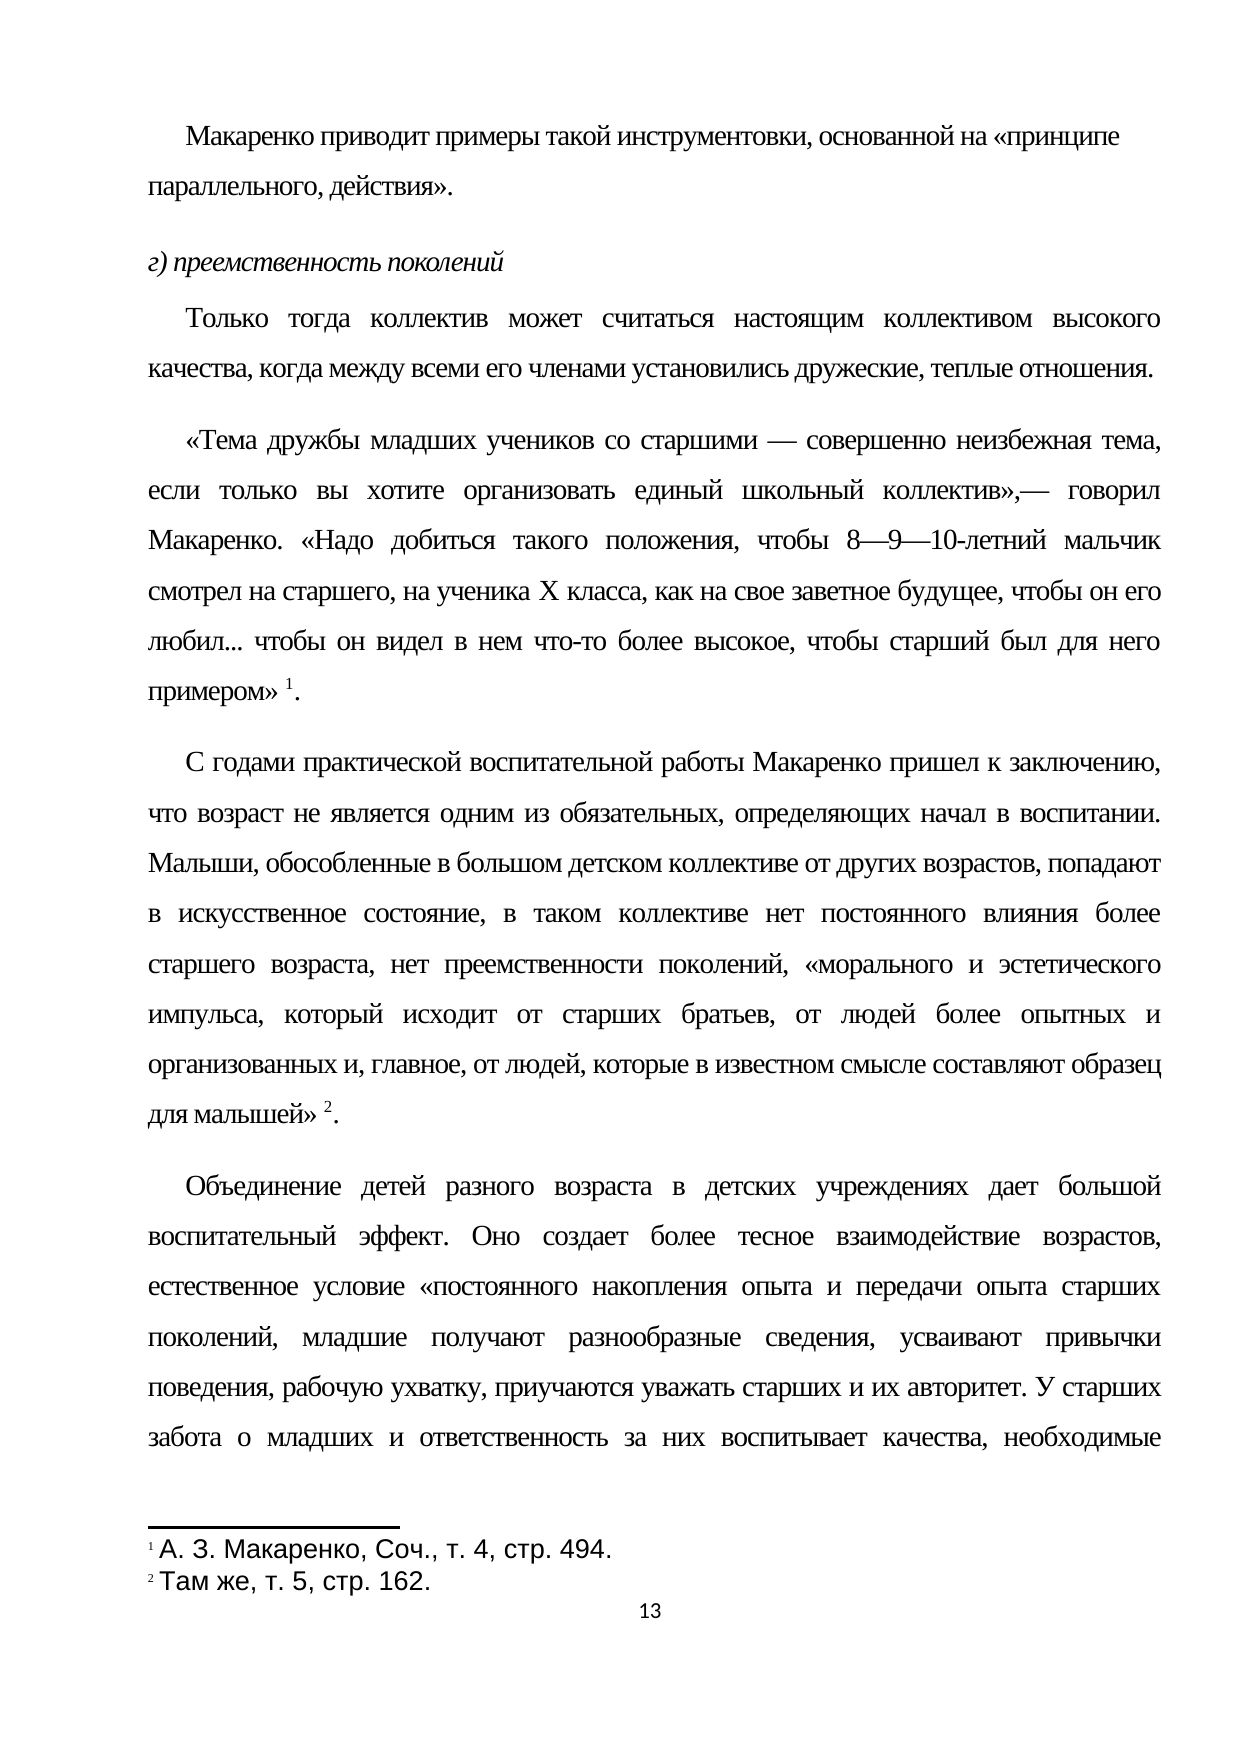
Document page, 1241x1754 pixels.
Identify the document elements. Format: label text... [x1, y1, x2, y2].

text С годами практической воспитательной работы Макаренко пришел к заключению, что возраст не является одним из обязательных, определяющих начал в воспитании. Малыши, обособленные в большом детском коллективе от других возрастов, попадают в искусственное состояние, в таком коллективе нет постоянного влияния более старшего возраста, нет преемственности поколений, «морального и эстетического импульса, который исходит от старших братьев, от людей более опытных и организованных и, главное, от людей, которые в известном смысле составляют образец для малышей» . [148, 744, 1162, 1130]
text «Тема дружбы младших учеников со старшими — совершенно неизбежная тема, если только вы хотите организовать единый школьный коллектив»,— говорил Макаренко. «Надо добиться такого положения, чтобы 8—9—10-летний мальчик смотрел на старшего, на ученика X класса, как на свое заветное будущее, чтобы он его любил... чтобы он видел в нем что-то более высокое, чтобы старший был для него примером» . [148, 422, 1162, 707]
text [148, 1168, 1162, 1453]
text Макаренко приводит примеры такой инструментовки, основанной на «принципе параллельного, действия». [148, 118, 1162, 202]
subtitle г) преемственность поколений [148, 244, 1152, 277]
text Только тогда коллектив может считаться настоящим коллективом высокого качества, когда между всеми его членами установились дружеские, теплые отношения. [148, 300, 1162, 384]
